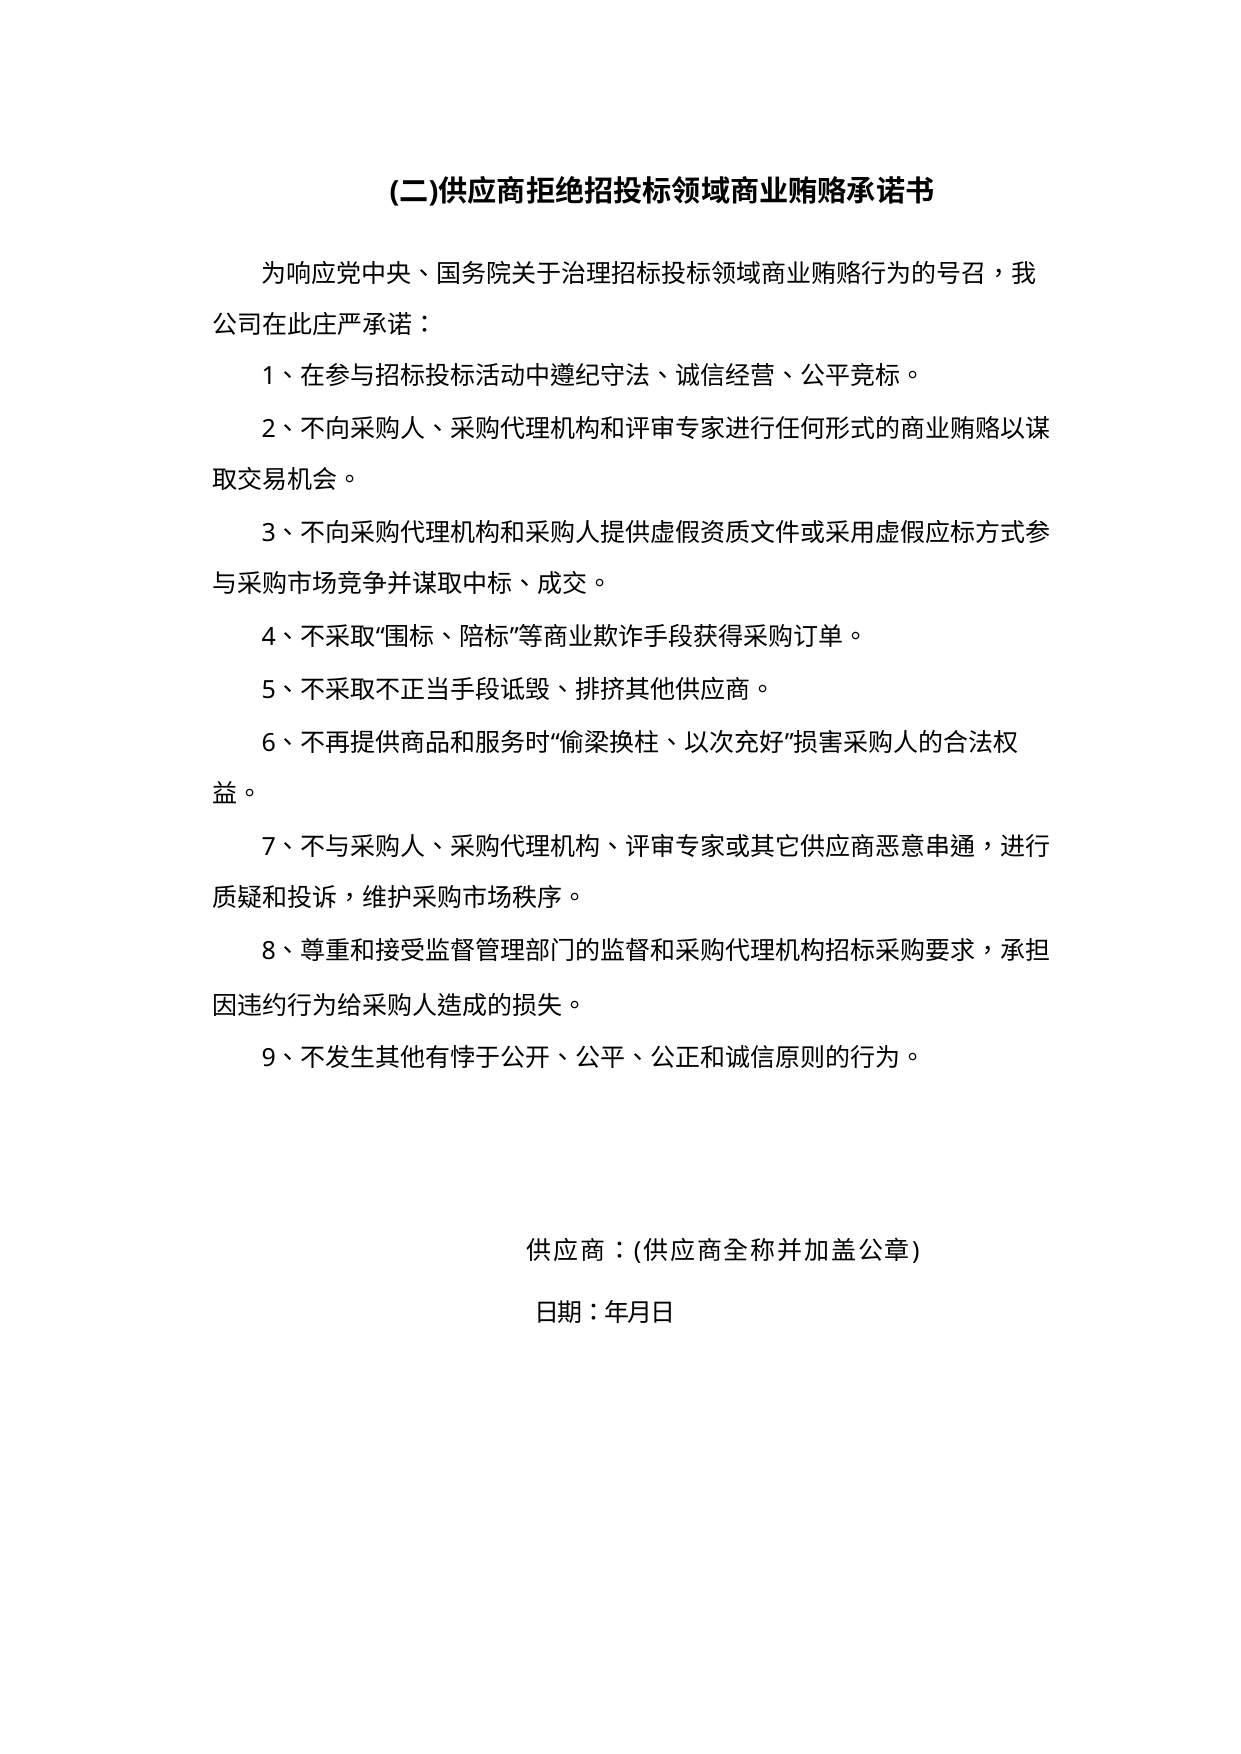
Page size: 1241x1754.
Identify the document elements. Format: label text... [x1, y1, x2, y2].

text 日期：年月日 [534, 1297, 1053, 1328]
text 供应商：(供应商全称并加盖公章) [526, 1235, 1053, 1266]
text (二)供应商拒绝招投标领域商业贿赂承诺书 [389, 171, 1053, 208]
text 2、不向采购人、采购代理机构和评审专家进行任何形式的商业贿赂以谋取交易机会。 [212, 408, 1053, 496]
text 9、不发生其他有悖于公开、公平、公正和诚信原则的行为。 [212, 1039, 1053, 1074]
text 5、不采取不正当手段诋毁、排挤其他供应商。 [212, 671, 1053, 705]
text 3、不向采购代理机构和采购人提供虚假资质文件或采用虚假应标方式参与采购市场竞争并谋取中标、成交。 [212, 513, 1053, 600]
text 7、不与采购人、采购代理机构、评审专家或其它供应商恶意串通，进行质疑和投诉，维护采购市场秩序。 [212, 827, 1053, 914]
text 6、不再提供商品和服务时“偷梁换柱、以次充好”损害采购人的合法权益。 [212, 722, 1053, 809]
text 1、在参与招标投标活动中遵纪守法、诚信经营、公平竞标。 [212, 357, 1053, 391]
text 4、不采取“围标、陪标”等商业欺诈手段获得采购订单。 [212, 617, 1053, 653]
text 8、尊重和接受监督管理部门的监督和采购代理机构招标采购要求，承担因违约行为给采购人造成的损失。 [212, 931, 1053, 1021]
text 为响应党中央、国务院关于治理招标投标领域商业贿赂行为的号召，我公司在此庄严承诺： [212, 255, 1053, 340]
